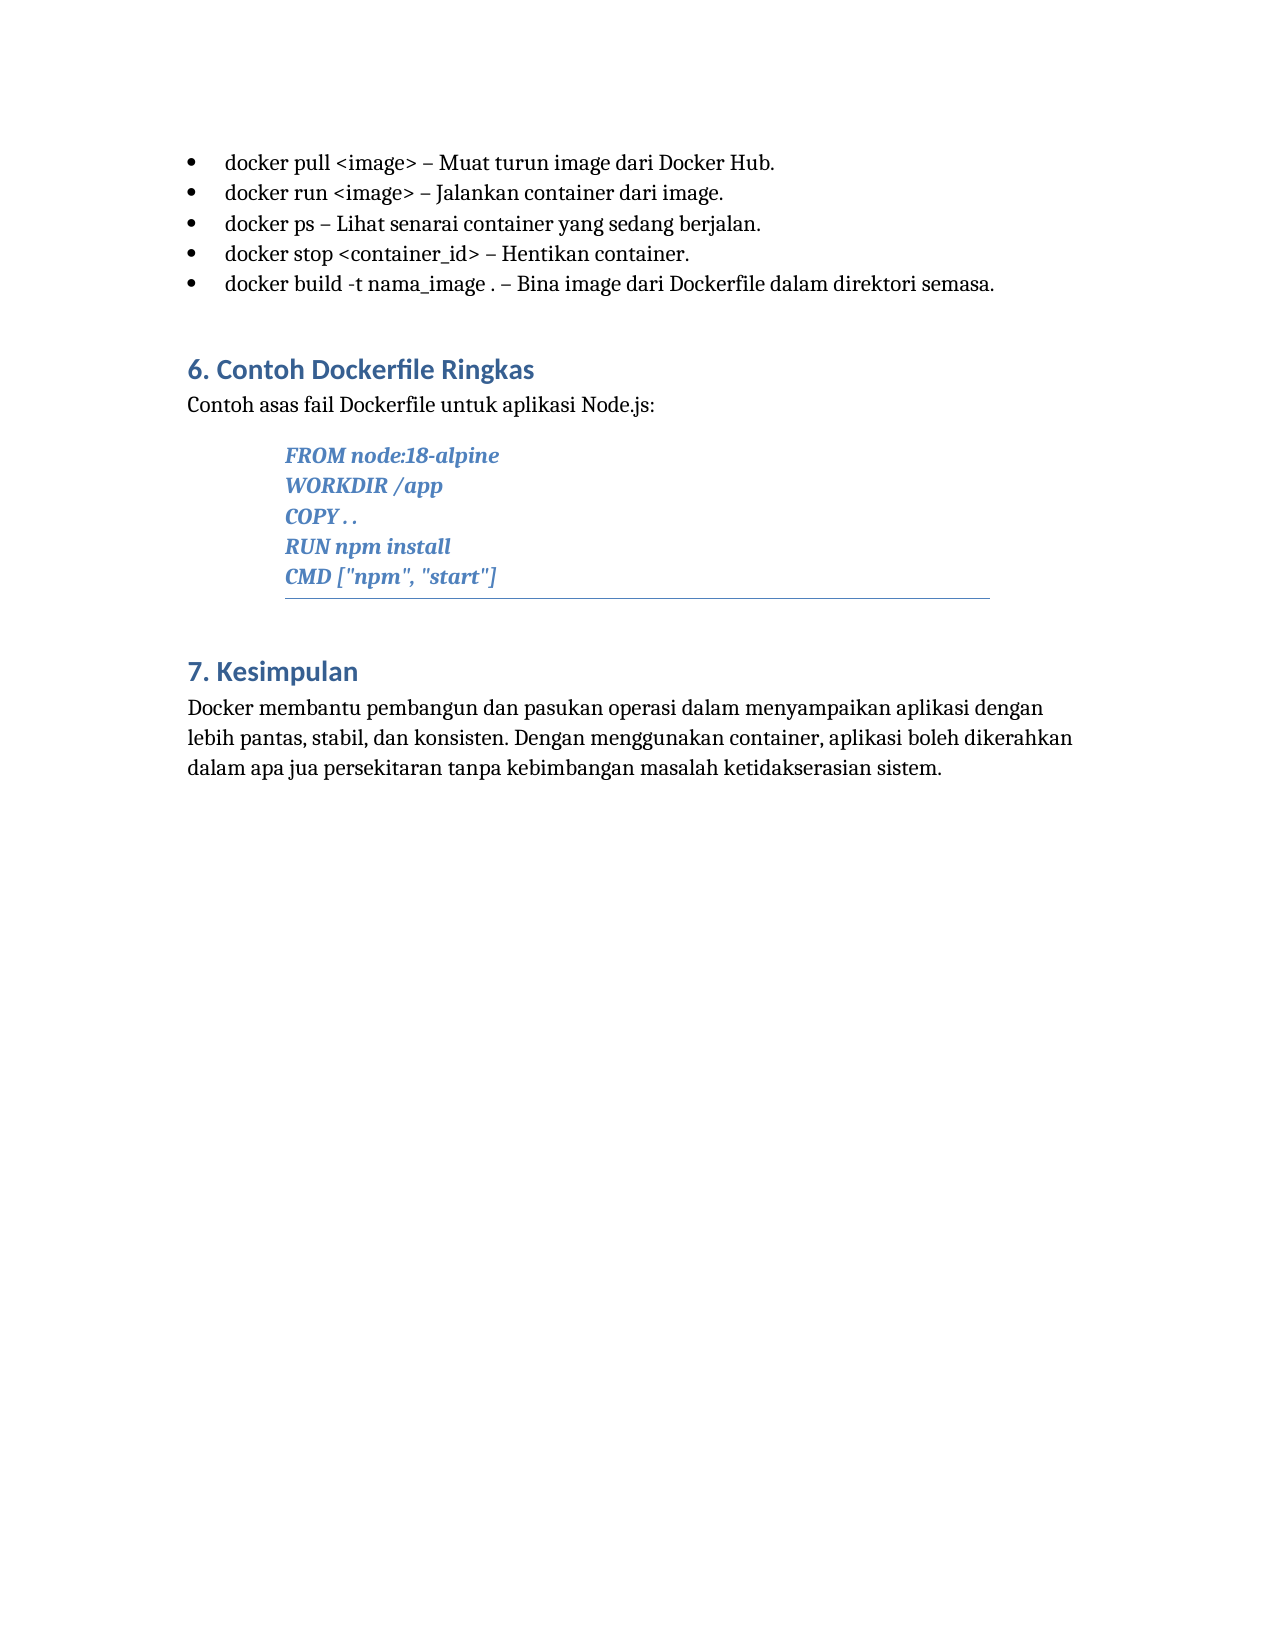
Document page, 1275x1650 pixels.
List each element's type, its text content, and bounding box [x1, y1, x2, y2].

text FROM node:18-alpine WORKDIR /app COPY . . RUN npm install CMD ["npm", "start"] [285, 443, 990, 598]
text Contoh asas fail Dockerfile untuk aplikasi Node.js: [187, 392, 1087, 418]
subtitle 7. Kesimpulan [187, 653, 1087, 689]
list docker run <image> – Jalankan container dari image. [187, 180, 1087, 207]
list docker pull <image> – Muat turun image dari Docker Hub. [187, 150, 1087, 176]
list docker stop <container_id> – Hentikan container. [187, 241, 1087, 267]
list docker build -t nama_image . – Bina image dari Dockerfile dalam direktori semasa. [187, 271, 1087, 297]
text Docker membantu pembangun dan pasukan operasi dalam menyampaikan aplikasi dengan lebih pantas, stabil, dan konsisten. Dengan menggunakan container, aplikasi boleh dikerahkan dalam apa jua persekitaran tanpa kebimbangan masalah ketidakserasian sistem. [187, 694, 1087, 781]
subtitle 6. Contoh Dockerfile Ringkas [187, 351, 1087, 387]
list docker ps – Lihat senarai container yang sedang berjalan. [187, 210, 1087, 237]
